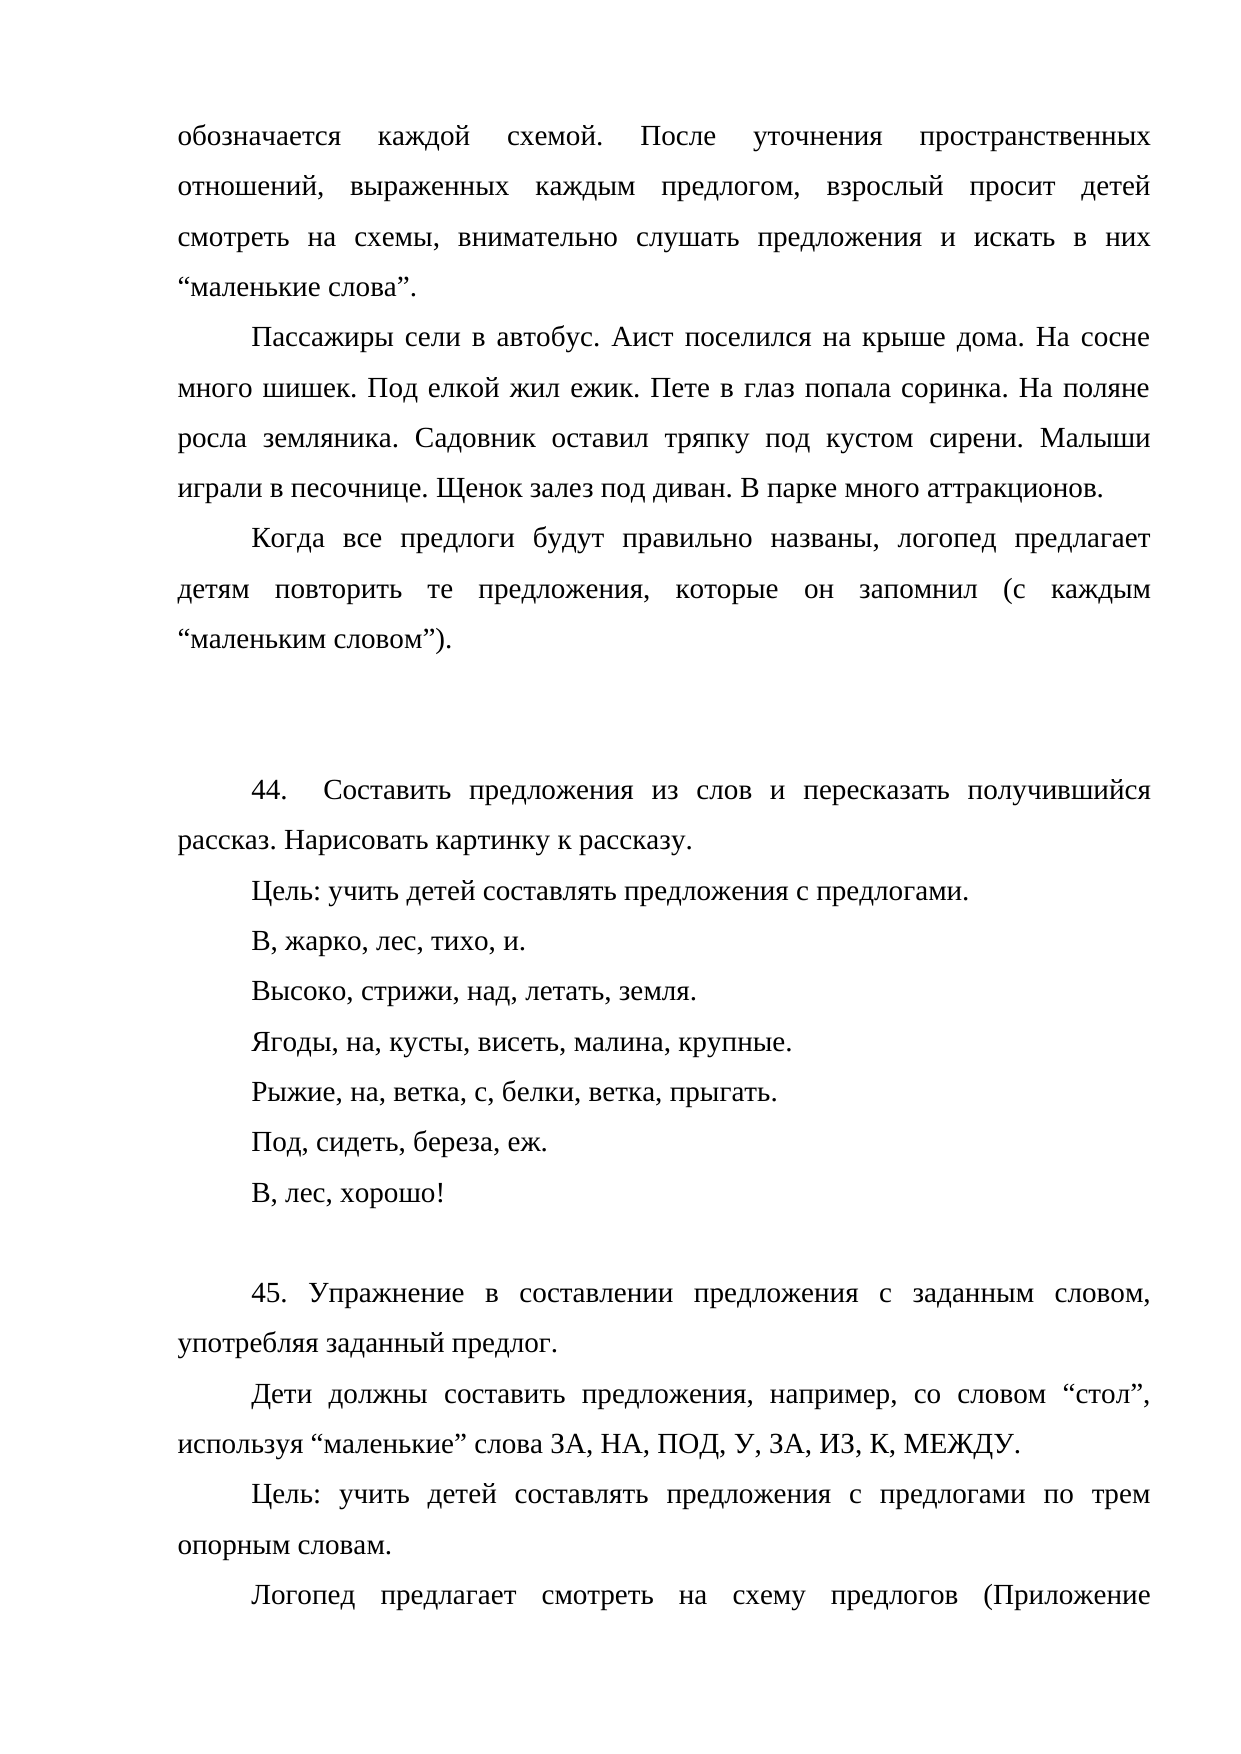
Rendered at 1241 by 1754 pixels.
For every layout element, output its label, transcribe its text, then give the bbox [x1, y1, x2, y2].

text Дети должны составить предложения, например, со словом “стол”, используя “маленькие” слова ЗА, НА, ПОД, У, ЗА, ИЗ, К, МЕЖДУ. [177, 1376, 1152, 1460]
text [177, 1577, 1152, 1611]
text В, лес, хорошо! [177, 1175, 1152, 1208]
text Когда все предлоги будут правильно названы, логопед предлагает детям повторить те предложения, которые он запомнил (с каждым “маленьким словом”). [177, 521, 1152, 655]
text Под, сидеть, береза, еж. [177, 1124, 1152, 1158]
text 44. Составить предложения из слов и пересказать получившийся рассказ. Нарисовать картинку к рассказу. [177, 772, 1152, 856]
text В, жарко, лес, тихо, и. [177, 923, 1152, 957]
text Пассажиры сели в автобус. Аист поселился на крыше дома. На сосне много шишек. Под елкой жил ежик. Пете в глаз попала соринка. На поляне росла земляника. Садовник оставил тряпку под кустом сирени. Малыши играли в песочнице. Щенок залез под диван. В парке много аттракционов. [177, 319, 1152, 504]
text Высоко, стрижи, над, летать, земля. [177, 973, 1152, 1007]
text Рыжие, на, ветка, с, белки, ветка, прыгать. [177, 1074, 1152, 1108]
text 45. Упражнение в составлении предложения с заданным словом, употребляя заданный предлог. [177, 1275, 1152, 1359]
text Цель: учить детей составлять предложения с предлогами. [177, 873, 1152, 906]
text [177, 118, 1152, 303]
text Ягоды, на, кусты, висеть, малина, крупные. [177, 1024, 1152, 1057]
text Цель: учить детей составлять предложения с предлогами по трем опорным словам. [177, 1477, 1152, 1560]
